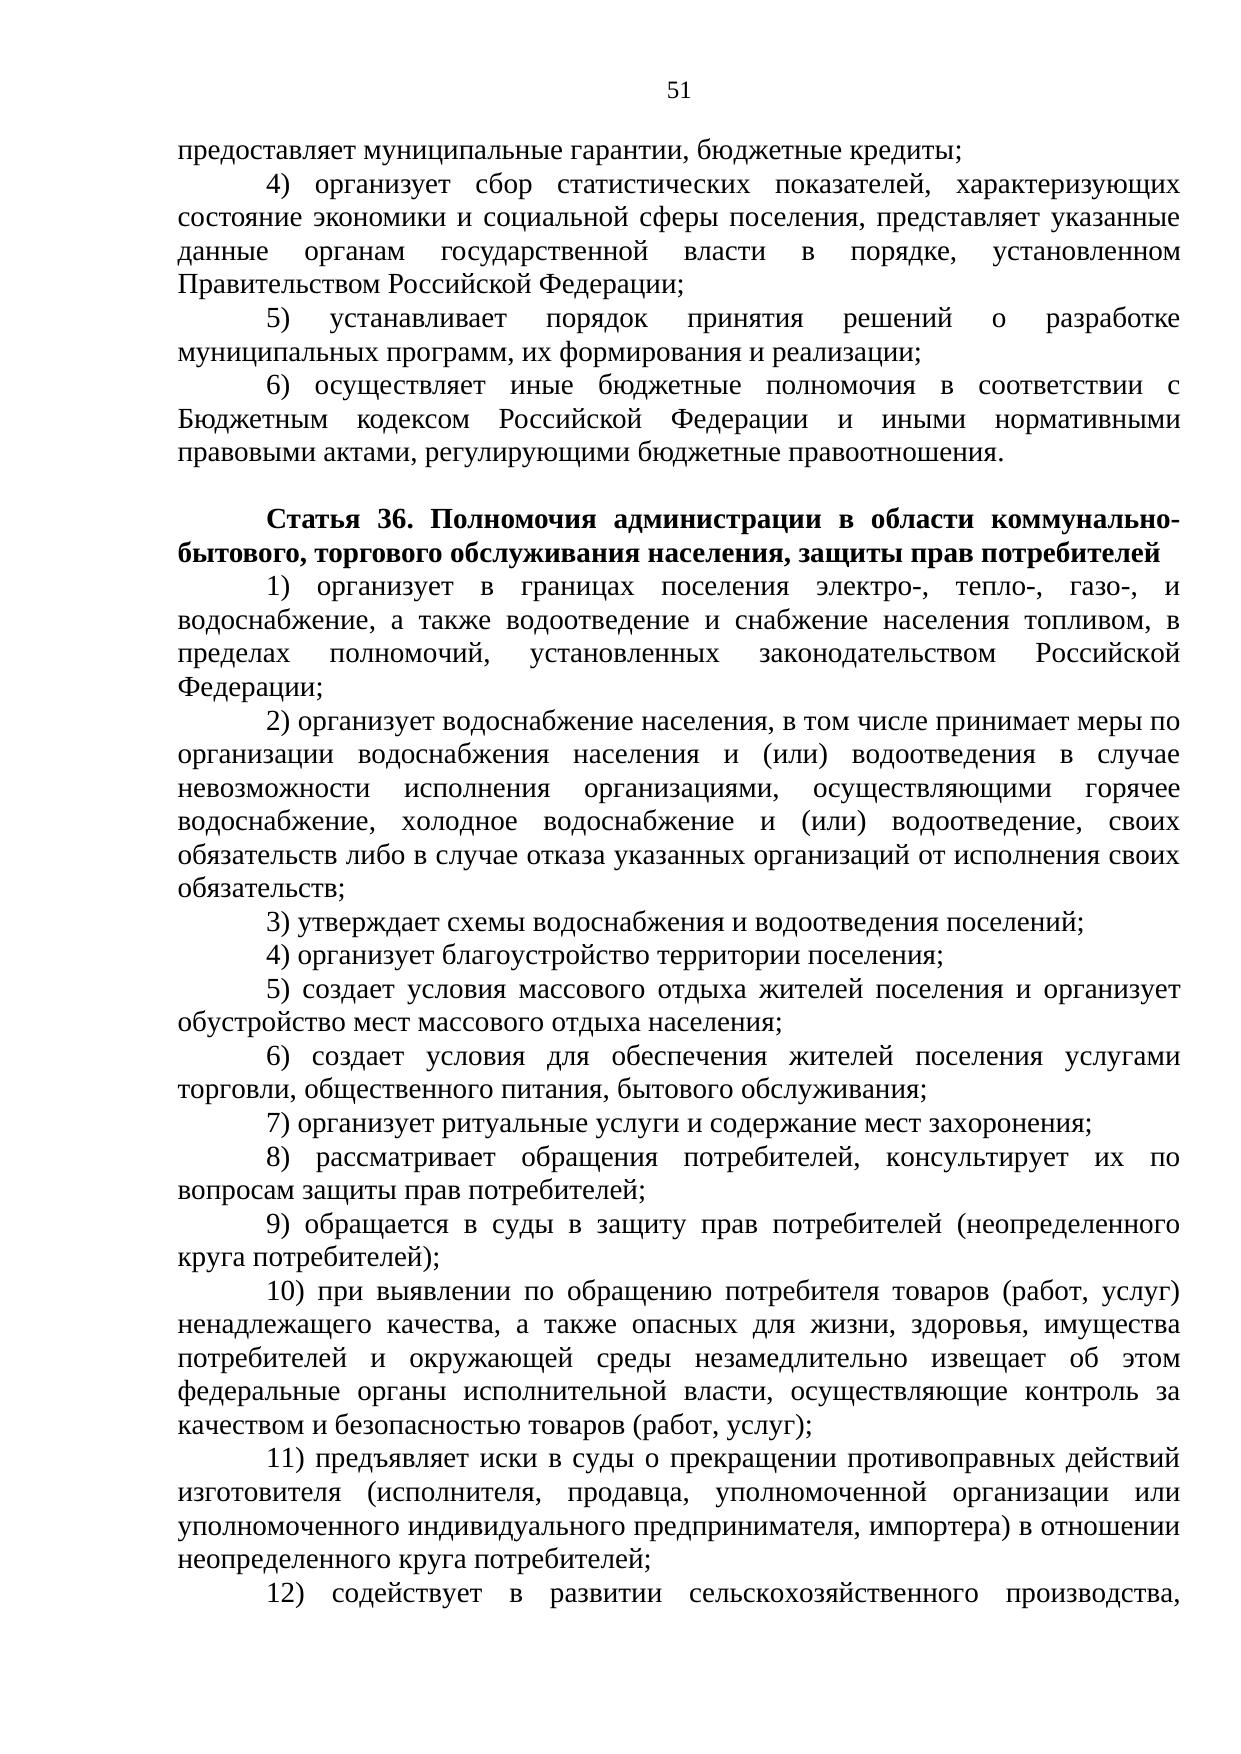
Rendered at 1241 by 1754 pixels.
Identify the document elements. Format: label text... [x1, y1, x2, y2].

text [177, 1575, 1181, 1608]
text 2) организует водоснабжение населения, в том числе принимает меры по организации водоснабжения населения и (или) водоотведения в случае невозможности исполнения организациями, осуществляющими горячее водоснабжение, холодное водоснабжение и (или) водоотведение, своих обязательств либо в случае отказа указанных организаций от исполнения своих обязательств; [177, 703, 1181, 904]
text 9) обращается в суды в защиту прав потребителей (неопределенного круга потребителей); [177, 1206, 1181, 1273]
text 4) организует сбор статистических показателей, характеризующих состояние экономики и социальной сферы поселения, представляет указанные данные органам государственной власти в порядке, установленном Правительством Российской Федерации; [177, 166, 1181, 300]
text 5) создает условия массового отдыха жителей поселения и организует обустройство мест массового отдыха населения; [177, 971, 1181, 1038]
text 4) организует благоустройство территории поселения; [177, 937, 1181, 971]
text 6) создает условия для обеспечения жителей поселения услугами торговли, общественного питания, бытового обслуживания; [177, 1038, 1181, 1105]
text 7) организует ритуальные услуги и содержание мест захоронения; [177, 1105, 1181, 1139]
text Статья 36. Полномочия администрации в области коммунально-бытового, торгового обслуживания населения, защиты прав потребителей [177, 501, 1181, 568]
text 5) устанавливает порядок принятия решений о разработке муниципальных программ, их формирования и реализации; [177, 300, 1181, 367]
text 1) организует в границах поселения электро-, тепло-, газо-, и водоснабжение, а также водоотведение и снабжение населения топливом, в пределах полномочий, установленных законодательством Российской Федерации; [177, 568, 1181, 703]
text 6) осуществляет иные бюджетные полномочия в соответствии с Бюджетным кодексом Российской Федерации и иными нормативными правовыми актами, регулирующими бюджетные правоотношения. [177, 367, 1181, 468]
text 10) при выявлении по обращению потребителя товаров (работ, услуг) ненадлежащего качества, а также опасных для жизни, здоровья, имущества потребителей и окружающей среды незамедлительно извещает об этом федеральные органы исполнительной власти, осуществляющие контроль за качеством и безопасностью товаров (работ, услуг); [177, 1273, 1181, 1441]
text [177, 132, 1181, 166]
text 8) рассматривает обращения потребителей, консультирует их по вопросам защиты прав потребителей; [177, 1139, 1181, 1206]
text 3) утверждает схемы водоснабжения и водоотведения поселений; [177, 904, 1181, 937]
text 11) предъявляет иски в суды о прекращении противоправных действий изготовителя (исполнителя, продавца, уполномоченной организации или уполномоченного индивидуального предпринимателя, импортера) в отношении неопределенного круга потребителей; [177, 1441, 1181, 1575]
